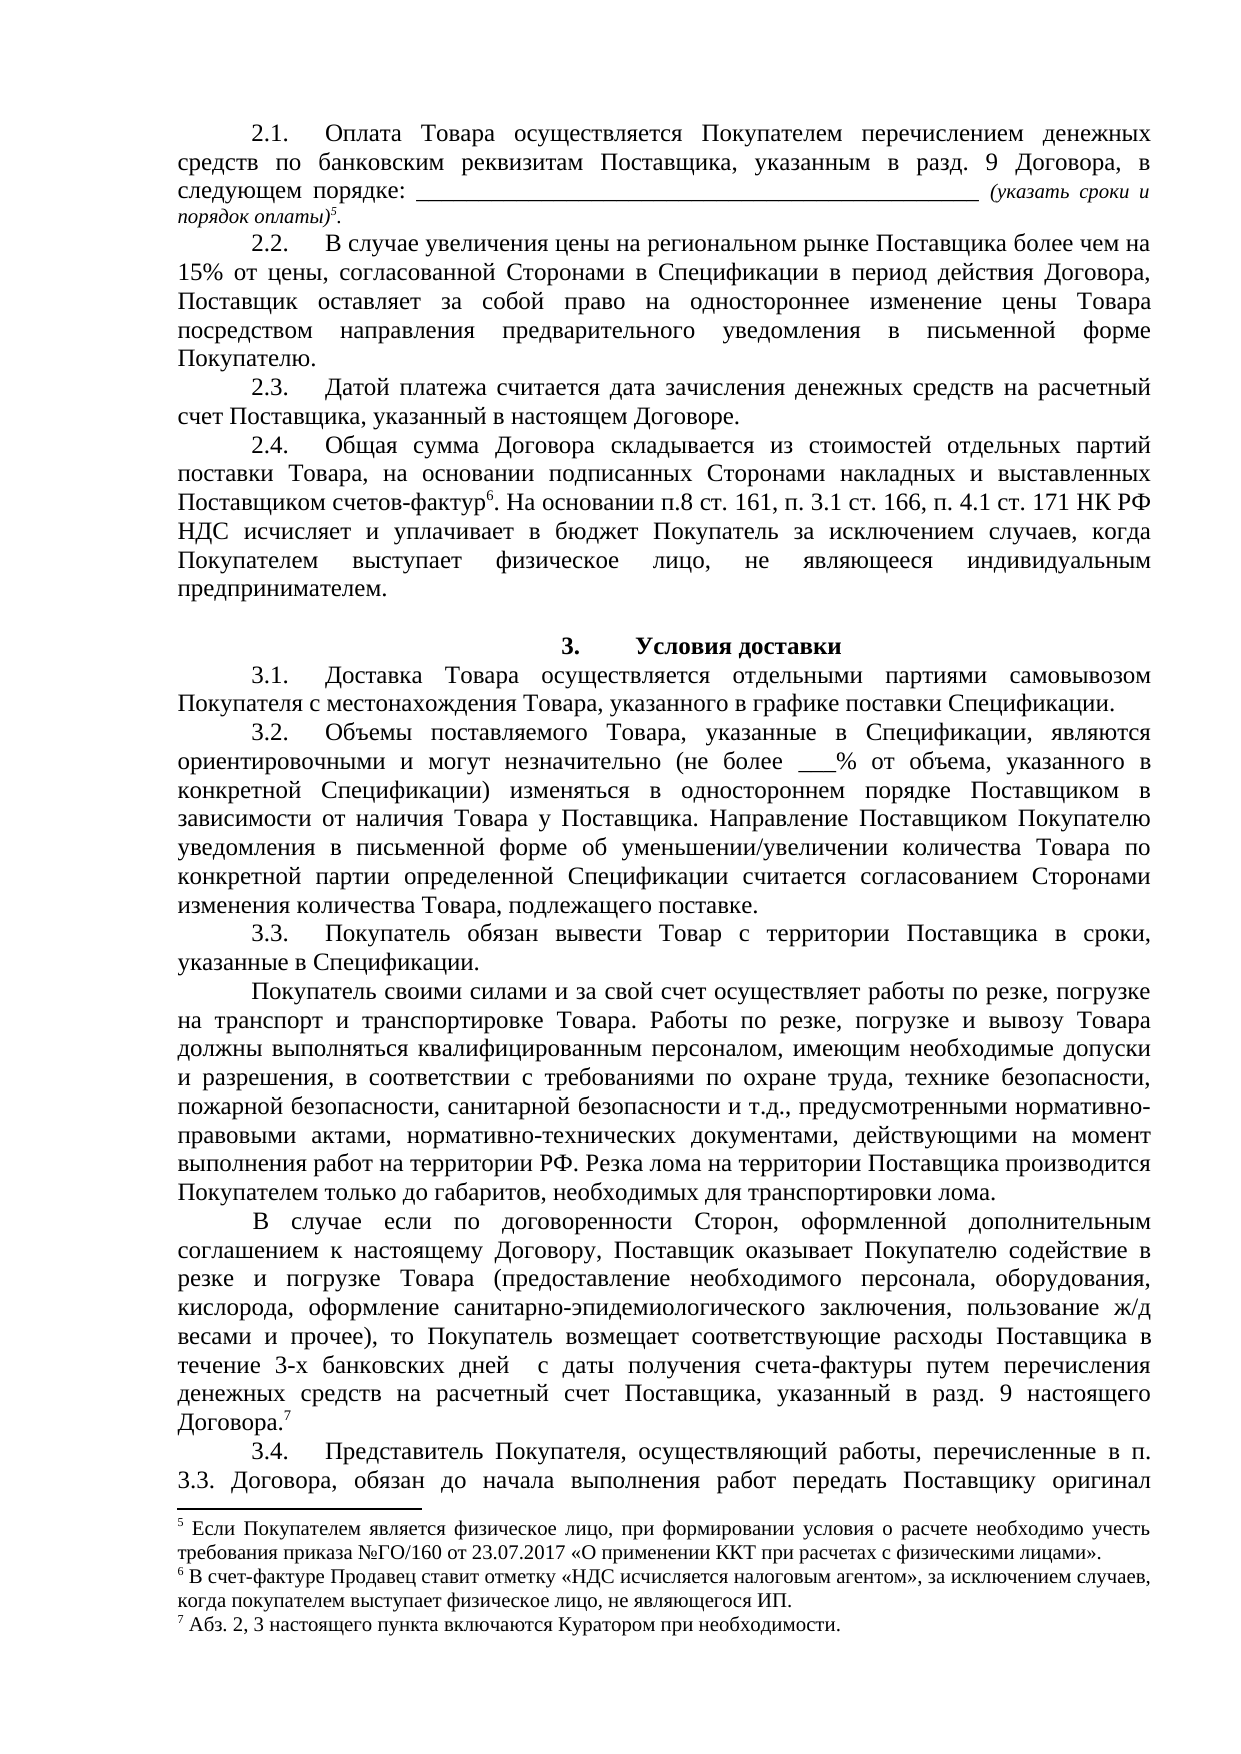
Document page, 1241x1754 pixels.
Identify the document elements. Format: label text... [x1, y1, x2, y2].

text Покупатель своими силами и за свой счет осуществляет работы по резке, погрузке на транспорт и транспортировке Товара. Работы по резке, погрузке и вывозу Товара должны выполняться квалифицированным персоналом, имеющим необходимые допуски и разрешения, в соответствии с требованиями по охране труда, технике безопасности, пожарной безопасности, санитарной безопасности и т.д., предусмотренными нормативно-правовыми актами, нормативно-технических документами, действующими на момент выполнения работ на территории РФ. Резка лома на территории Поставщика производится Покупателем только до габаритов, необходимых для транспортировки лома. [177, 976, 1152, 1206]
list Датой платежа считается дата зачисления денежных средств на расчетный счет Поставщика, указанный в настоящем Договоре. [177, 372, 1152, 430]
list Оплата Товара осуществляется Покупателем перечислением денежных средств по банковским реквизитам Поставщика, указанным в разд. 9 Договора, в следующем порядке: _____________________________________________ (указать сроки и порядок оплаты). [177, 118, 1152, 228]
list Доставка Товара осуществляется отдельными партиями самовывозом Покупателя с местонахождения Товара, указанного в графике поставки Спецификации. [177, 660, 1152, 717]
list Объемы поставляемого Товара, указанные в Спецификации, являются ориентировочными и могут незначительно (не более ___% от объема, указанного в конкретной Спецификации) изменяться в одностороннем порядке Поставщиком в зависимости от наличия Товара у Поставщика. Направление Поставщиком Покупателю уведомления в письменной форме об уменьшении/увеличении количества Товара по конкретной партии определенной Спецификации считается согласованием Сторонами изменения количества Товара, подлежащего поставке. [177, 717, 1152, 918]
list Покупатель обязан вывести Товар с территории Поставщика в сроки, указанные в Спецификации. [177, 918, 1152, 976]
list В случае увеличения цены на региональном рынке Поставщика более чем на 15% от цены, согласованной Сторонами в Спецификации в период действия Договора, Поставщик оставляет за собой право на одностороннее изменение цены Товара посредством направления предварительного уведомления в письменной форме Покупателю. [177, 228, 1152, 372]
list Общая сумма Договора складывается из стоимостей отдельных партий поставки Товара, на основании подписанных Сторонами накладных и выставленных Поставщиком счетов-фактур. На основании п.8 ст. 161, п. 3.1 ст. 166, п. 4.1 ст. 171 НК РФ НДС исчисляет и уплачивает в бюджет Покупатель за исключением случаев, когда Покупателем выступает физическое лицо, не являющееся индивидуальным предпринимателем. [177, 430, 1152, 602]
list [177, 1436, 1152, 1493]
text В случае если по договоренности Сторон, оформленной дополнительным соглашением к настоящему Договору, Поставщик оказывает Покупателю содействие в резке и погрузке Товара (предоставление необходимого персонала, оборудования, кислорода, оформление санитарно-эпидемиологического заключения, пользование ж/д весами и прочее), то Покупатель возмещает соответствующие расходы Поставщика в течение 3-х банковских дней с даты получения счета-фактуры путем перечисления денежных средств на расчетный счет Поставщика, указанный в разд. 9 настоящего Договора. [177, 1206, 1152, 1436]
list Условия доставки [177, 631, 1152, 660]
